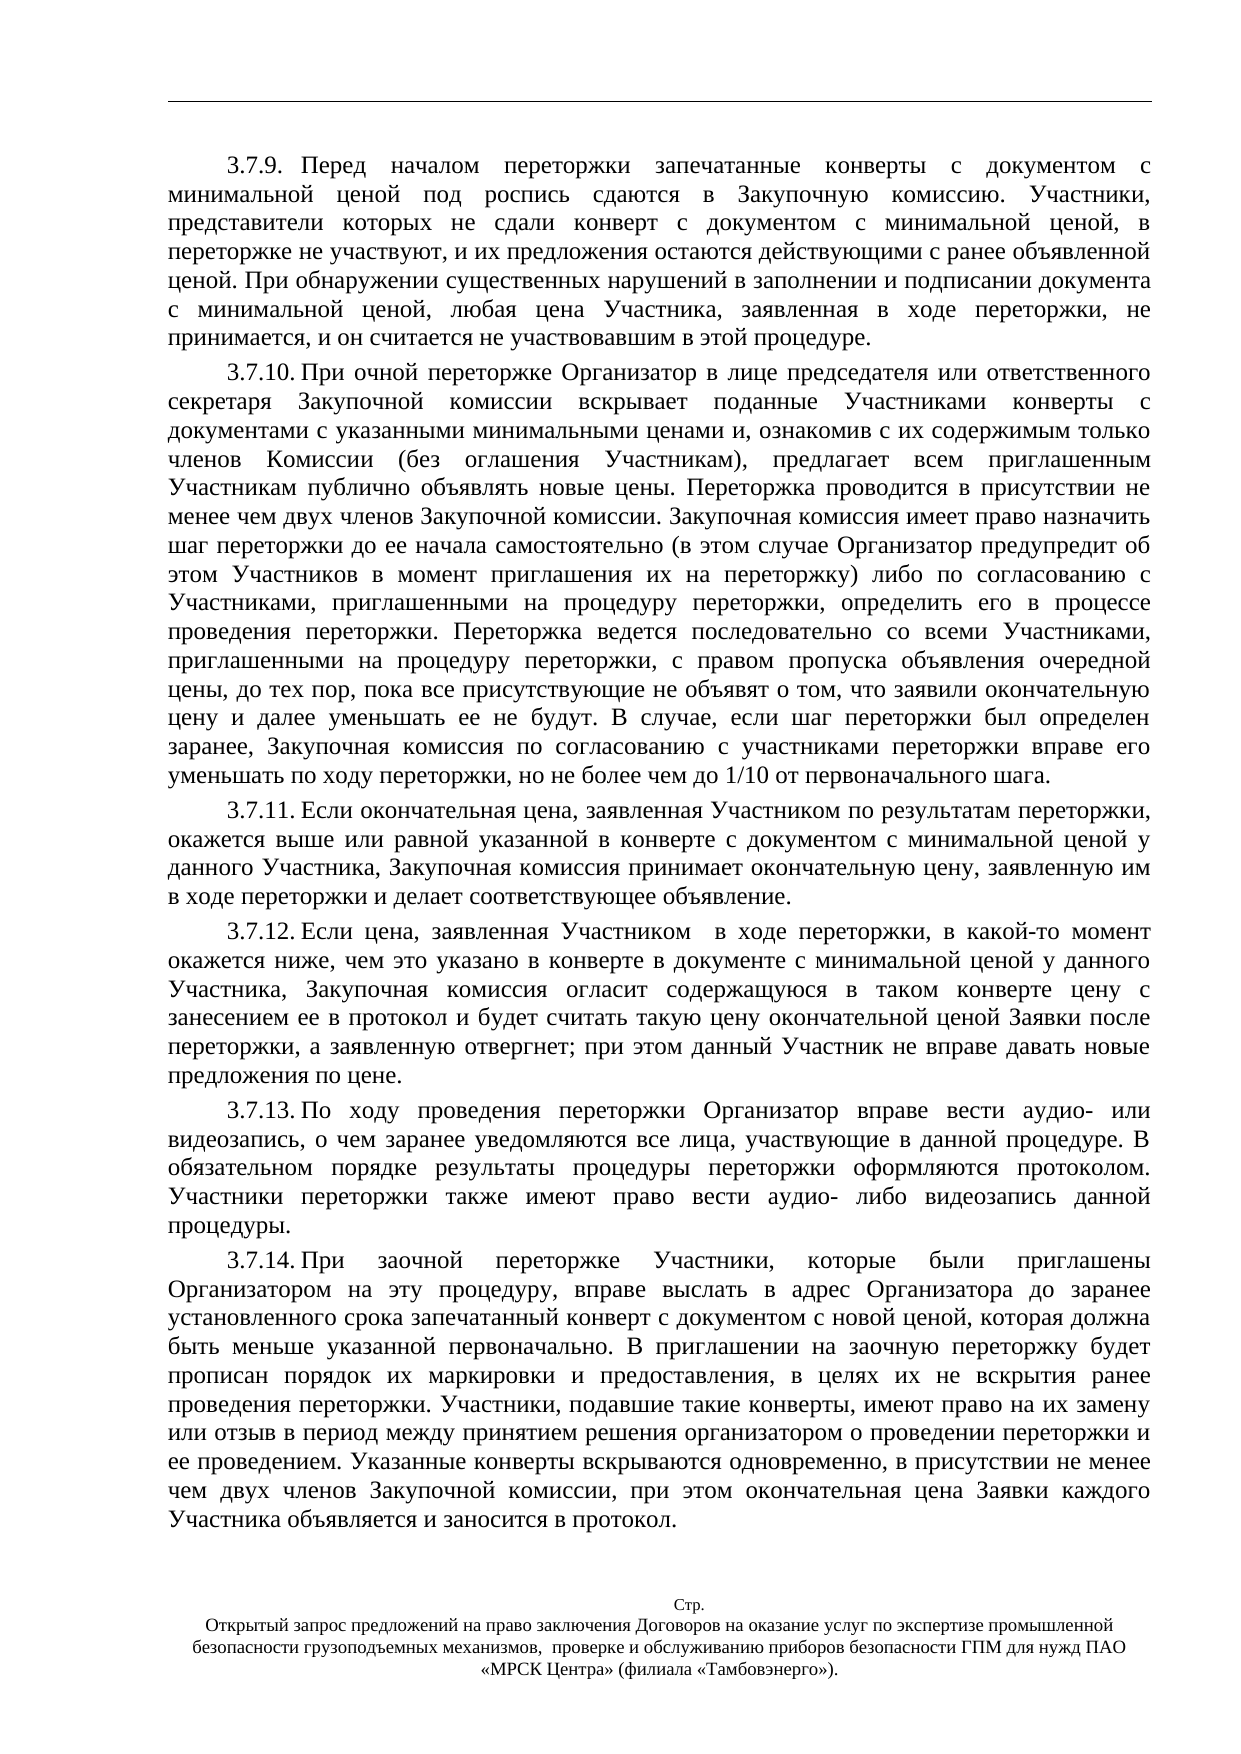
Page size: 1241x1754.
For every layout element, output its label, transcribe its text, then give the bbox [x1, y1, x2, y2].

list По ходу проведения переторжки Организатор вправе вести аудио- или видеозапись, о чем заранее уведомляются все лица, участвующие в данной процедуре. В обязательном порядке результаты процедуры переторжки оформляются протоколом. Участники переторжки также имеют право вести аудио- либо видеозапись данной процедуры. [168, 1095, 1152, 1239]
list При очной переторжке Организатор в лице председателя или ответственного секретаря Закупочной комиссии вскрывает поданные Участниками конверты с документами с указанными минимальными ценами и, ознакомив с их содержимым только членов Комиссии (без оглашения Участникам), предлагает всем приглашенным Участникам публично объявлять новые цены. Переторжка проводится в присутствии не менее чем двух членов Закупочной комиссии. Закупочная комиссия имеет право назначить шаг переторжки до ее начала самостоятельно (в этом случае Организатор предупредит об этом Участников в момент приглашения их на переторжку) либо по согласованию с Участниками, приглашенными на процедуру переторжки, определить его в процессе проведения переторжки. Переторжка ведется последовательно со всеми Участниками, приглашенными на процедуру переторжки, с правом пропуска объявления очередной цены, до тех пор, пока все присутствующие не объявят о том, что заявили окончательную цену и далее уменьшать ее не будут. В случае, если шаг переторжки был определен заранее, Закупочная комиссия по согласованию с участниками переторжки вправе его уменьшать по ходу переторжки, но не более чем до 1/10 от первоначального шага. [168, 357, 1152, 789]
list Перед началом переторжки запечатанные конверты с документом с минимальной ценой под роспись сдаются в Закупочную комиссию. Участники, представители которых не сдали конверт с документом с минимальной ценой, в переторжке не участвуют, и их предложения остаются действующими с ранее объявленной ценой. При обнаружении существенных нарушений в заполнении и подписании документа с минимальной ценой, любая цена Участника, заявленная в ходе переторжки, не принимается, и он считается не участвовавшим в этой процедуре. [168, 150, 1152, 351]
list Если окончательная цена, заявленная Участником по результатам переторжки, окажется выше или равной указанной в конверте с документом с минимальной ценой у данного Участника, Закупочная комиссия принимает окончательную цену, заявленную им в ходе переторжки и делает соответствующее объявление. [168, 795, 1152, 910]
list При заочной переторжке Участники, которые были приглашены Организатором на эту процедуру, вправе выслать в адрес Организатора до заранее установленного срока запечатанный конверт с документом с новой ценой, которая должна быть меньше указанной первоначально. В приглашении на заочную переторжку будет прописан порядок их маркировки и предоставления, в целях их не вскрытия ранее проведения переторжки. Участники, подавшие такие конверты, имеют право на их замену или отзыв в период между принятием решения организатором о проведении переторжки и ее проведением. Указанные конверты вскрываются одновременно, в присутствии не менее чем двух членов Закупочной комиссии, при этом окончательная цена Заявки каждого Участника объявляется и заносится в протокол. [168, 1245, 1152, 1532]
list Если цена, заявленная Участником в ходе переторжки, в какой-то момент окажется ниже, чем это указано в конверте в документе с минимальной ценой у данного Участника, Закупочная комиссия огласит содержащуюся в таком конверте цену с занесением ее в протокол и будет считать такую цену окончательной ценой Заявки после переторжки, а заявленную отвергнет; при этом данный Участник не вправе давать новые предложения по цене. [168, 916, 1152, 1089]
